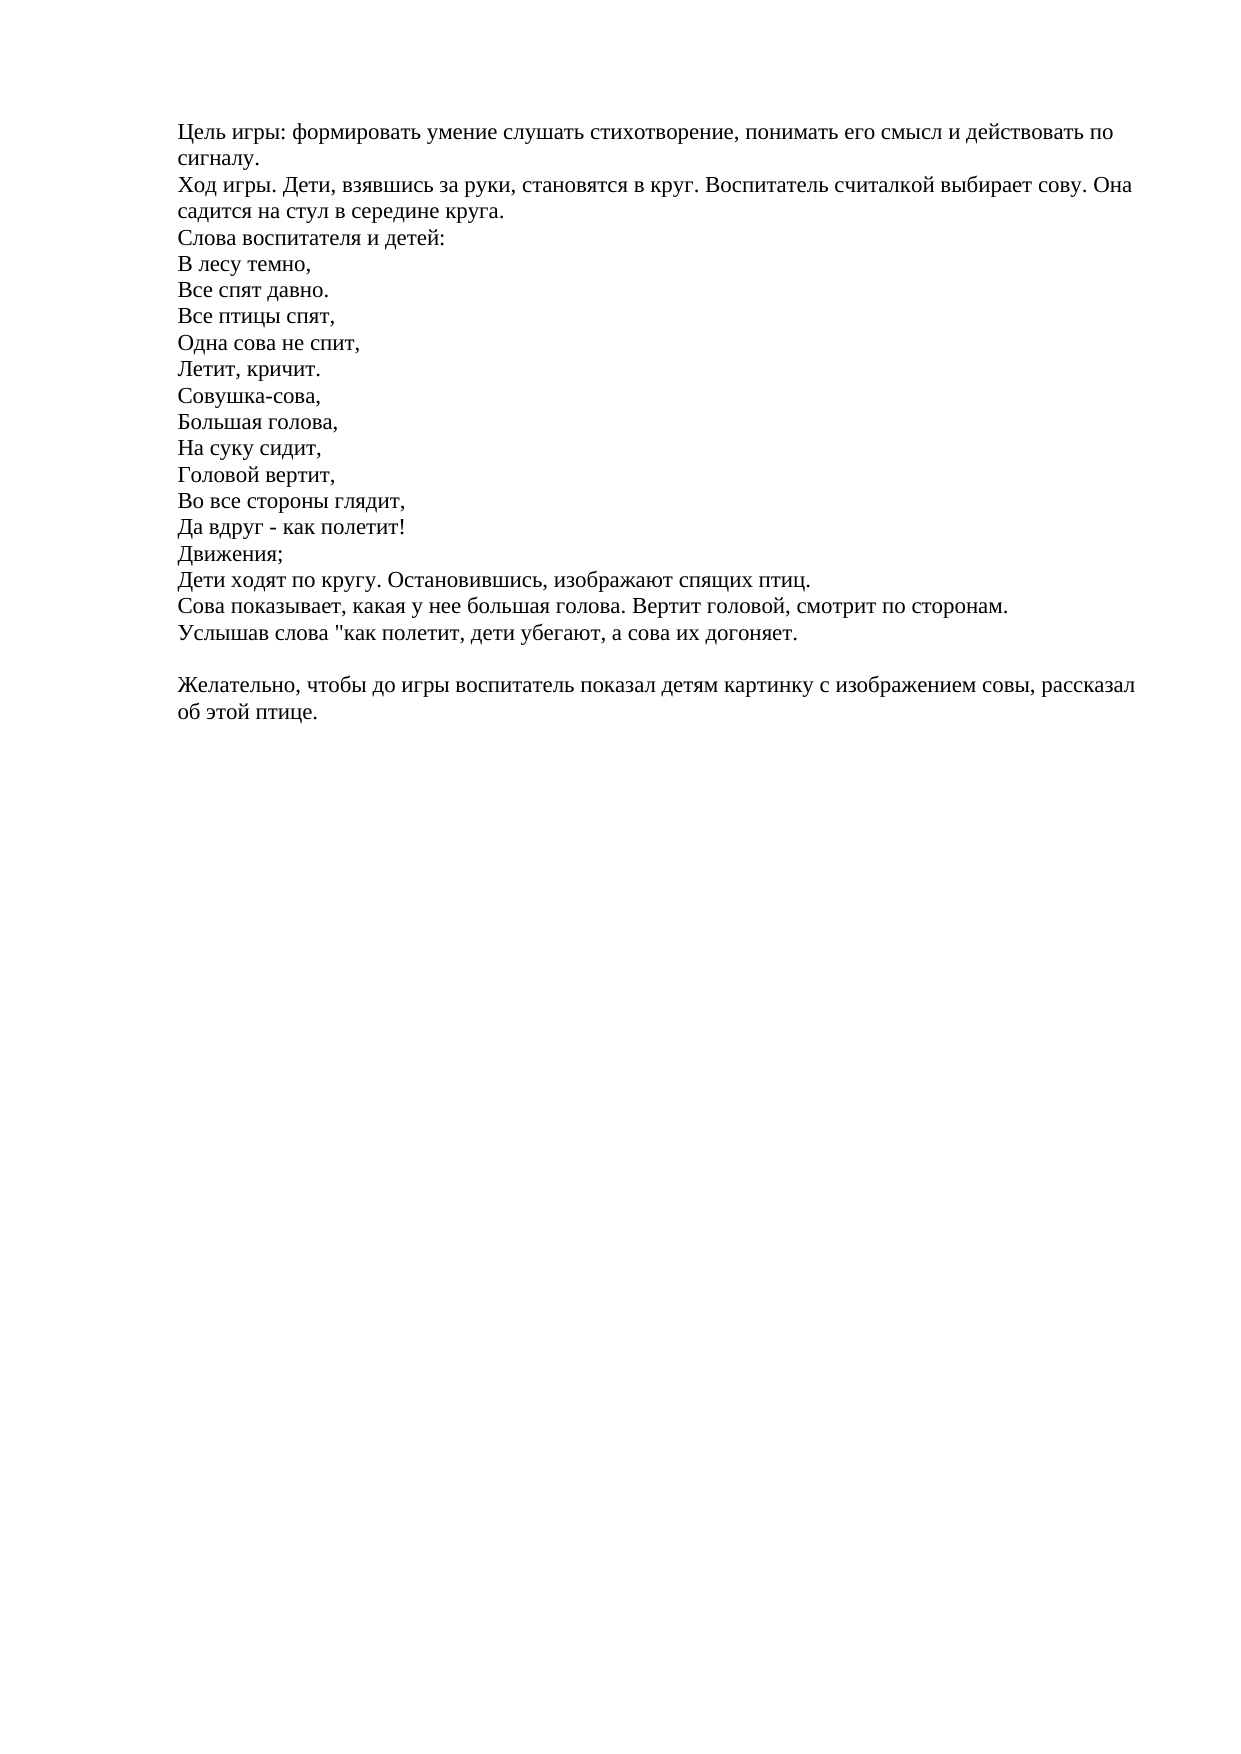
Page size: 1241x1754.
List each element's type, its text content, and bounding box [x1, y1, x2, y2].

text Все птицы спят, [177, 303, 1152, 329]
text Желательно, чтобы до игры воспитатель показал детям картинку с изображением совы, рассказал об этой птице. [177, 672, 1152, 724]
text Головой вертит, [177, 461, 1152, 487]
text Движения; [177, 540, 1152, 566]
text Ход игры. Дети, взявшись за руки, становятся в круг. Воспитатель считалкой выбирает сову. Она садится на стул в середине круга. [177, 171, 1152, 223]
text Летит, кричит. [177, 355, 1152, 382]
text Услышав слова "как полетит, дети убегают, а сова их догоняет. [177, 619, 1152, 645]
text Во все стороны глядит, [177, 487, 1152, 513]
text Большая голова, [177, 408, 1152, 434]
text В лесу темно, [177, 250, 1152, 276]
text Слова воспитателя и детей: [177, 223, 1152, 250]
text Все спят давно. [177, 276, 1152, 303]
text Одна сова не спит, [177, 329, 1152, 355]
text Совушка-сова, [177, 382, 1152, 408]
text Сова показывает, какая у нее большая голова. Вертит головой, смотрит по сторонам. [177, 592, 1152, 619]
text Цель игры: формировать умение слушать стихотворение, понимать его смысл и действовать по сигналу. [177, 118, 1152, 171]
text Дети ходят по кругу. Остановившись, изображают спящих птиц. [177, 566, 1152, 592]
text На суку сидит, [177, 434, 1152, 461]
text Да вдруг - как полетит! [177, 513, 1152, 540]
